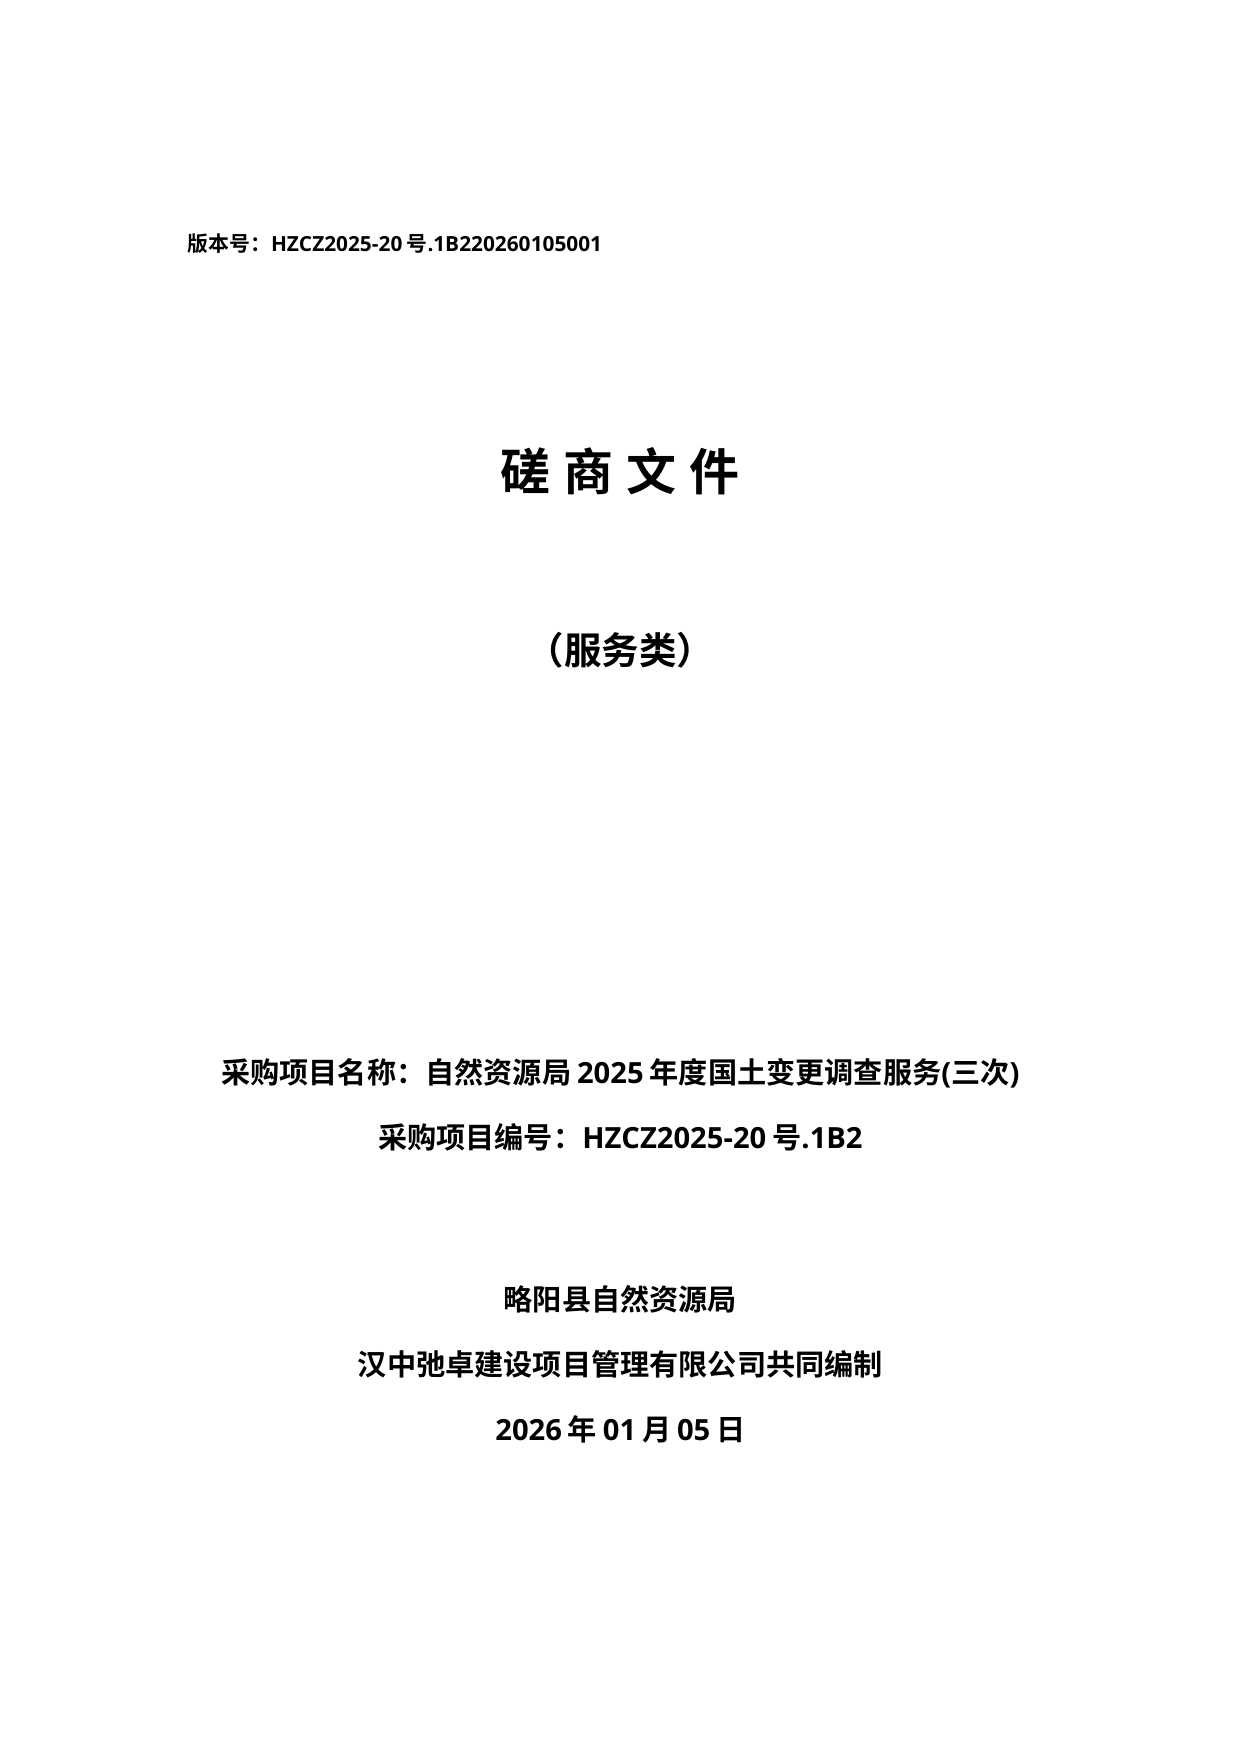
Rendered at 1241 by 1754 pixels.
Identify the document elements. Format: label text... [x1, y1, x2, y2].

text 采购项目名称：自然资源局2025年度国土变更调查服务(三次) [187, 1039, 1053, 1104]
text 磋 商 文 件 [187, 422, 1053, 617]
text 版本号：HZCZ2025-20号.1B220260105001 [187, 227, 1053, 422]
text 汉中弛卓建设项目管理有限公司共同编制 [187, 1332, 1053, 1397]
text 略阳县自然资源局 [187, 1267, 1053, 1332]
text 采购项目编号：HZCZ2025-20号.1B2 [187, 1104, 1053, 1267]
text （服务类） [187, 617, 1053, 1039]
text 2026年01月05日 [187, 1397, 1053, 1462]
